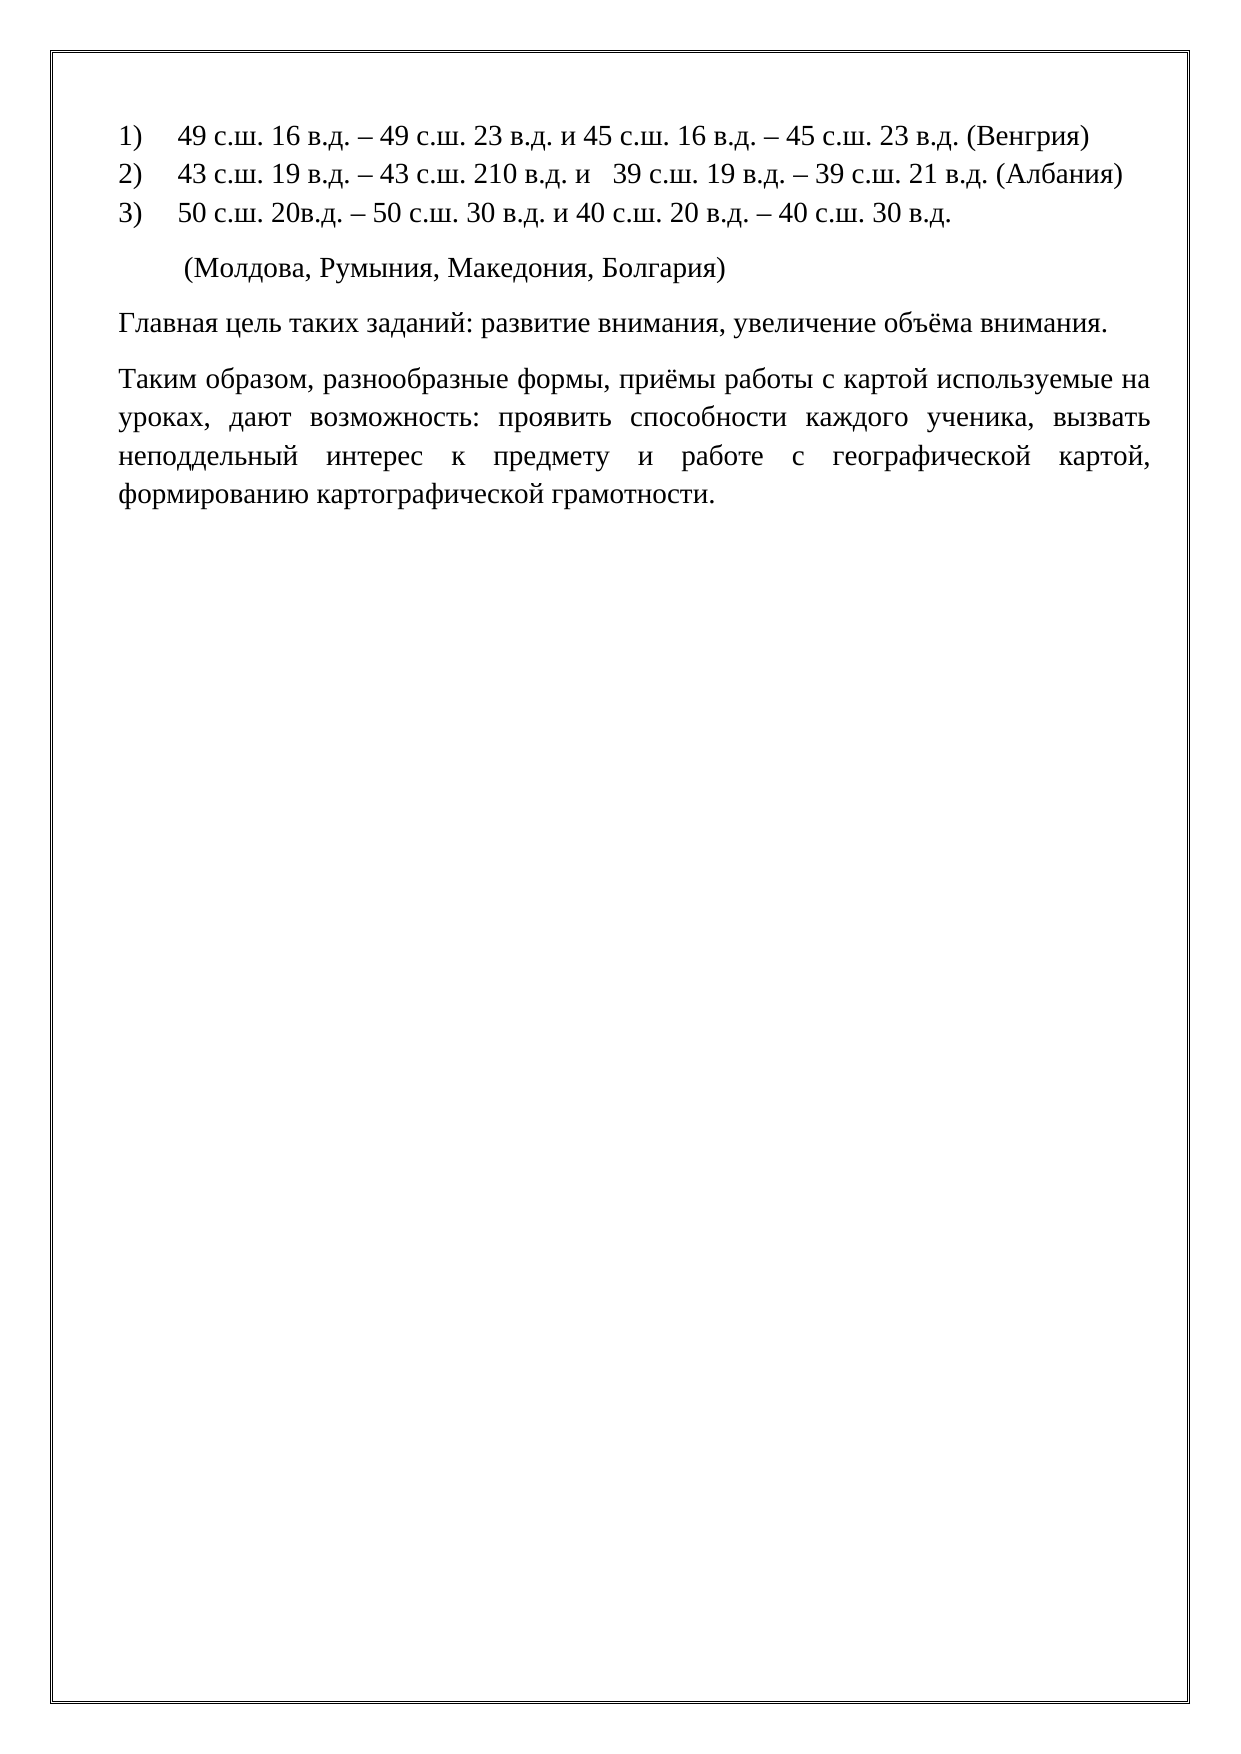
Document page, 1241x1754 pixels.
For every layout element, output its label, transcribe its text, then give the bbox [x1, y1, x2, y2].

list 50 с.ш. 20в.д. – 50 с.ш. 30 в.д. и 40 с.ш. 20 в.д. – 40 с.ш. 30 в.д. [118, 195, 1152, 229]
list 43 с.ш. 19 в.д. – 43 с.ш. 210 в.д. и 39 с.ш. 19 в.д. – 39 с.ш. 21 в.д. (Албания) [118, 157, 1152, 190]
text (Молдова, Румыния, Македония, Болгария) [118, 250, 1152, 284]
text Таким образом, разнообразные формы, приёмы работы с картой используемые на уроках, дают возможность: проявить способности каждого ученика, вызвать неподдельный интерес к предмету и работе с географической картой, формированию картографической грамотности. [118, 361, 1152, 510]
list 49 с.ш. 16 в.д. – 49 с.ш. 23 в.д. и 45 с.ш. 16 в.д. – 45 с.ш. 23 в.д. (Венгрия) [118, 118, 1152, 152]
text Главная цель таких заданий: развитие внимания, увеличение объёма внимания. [118, 306, 1152, 339]
